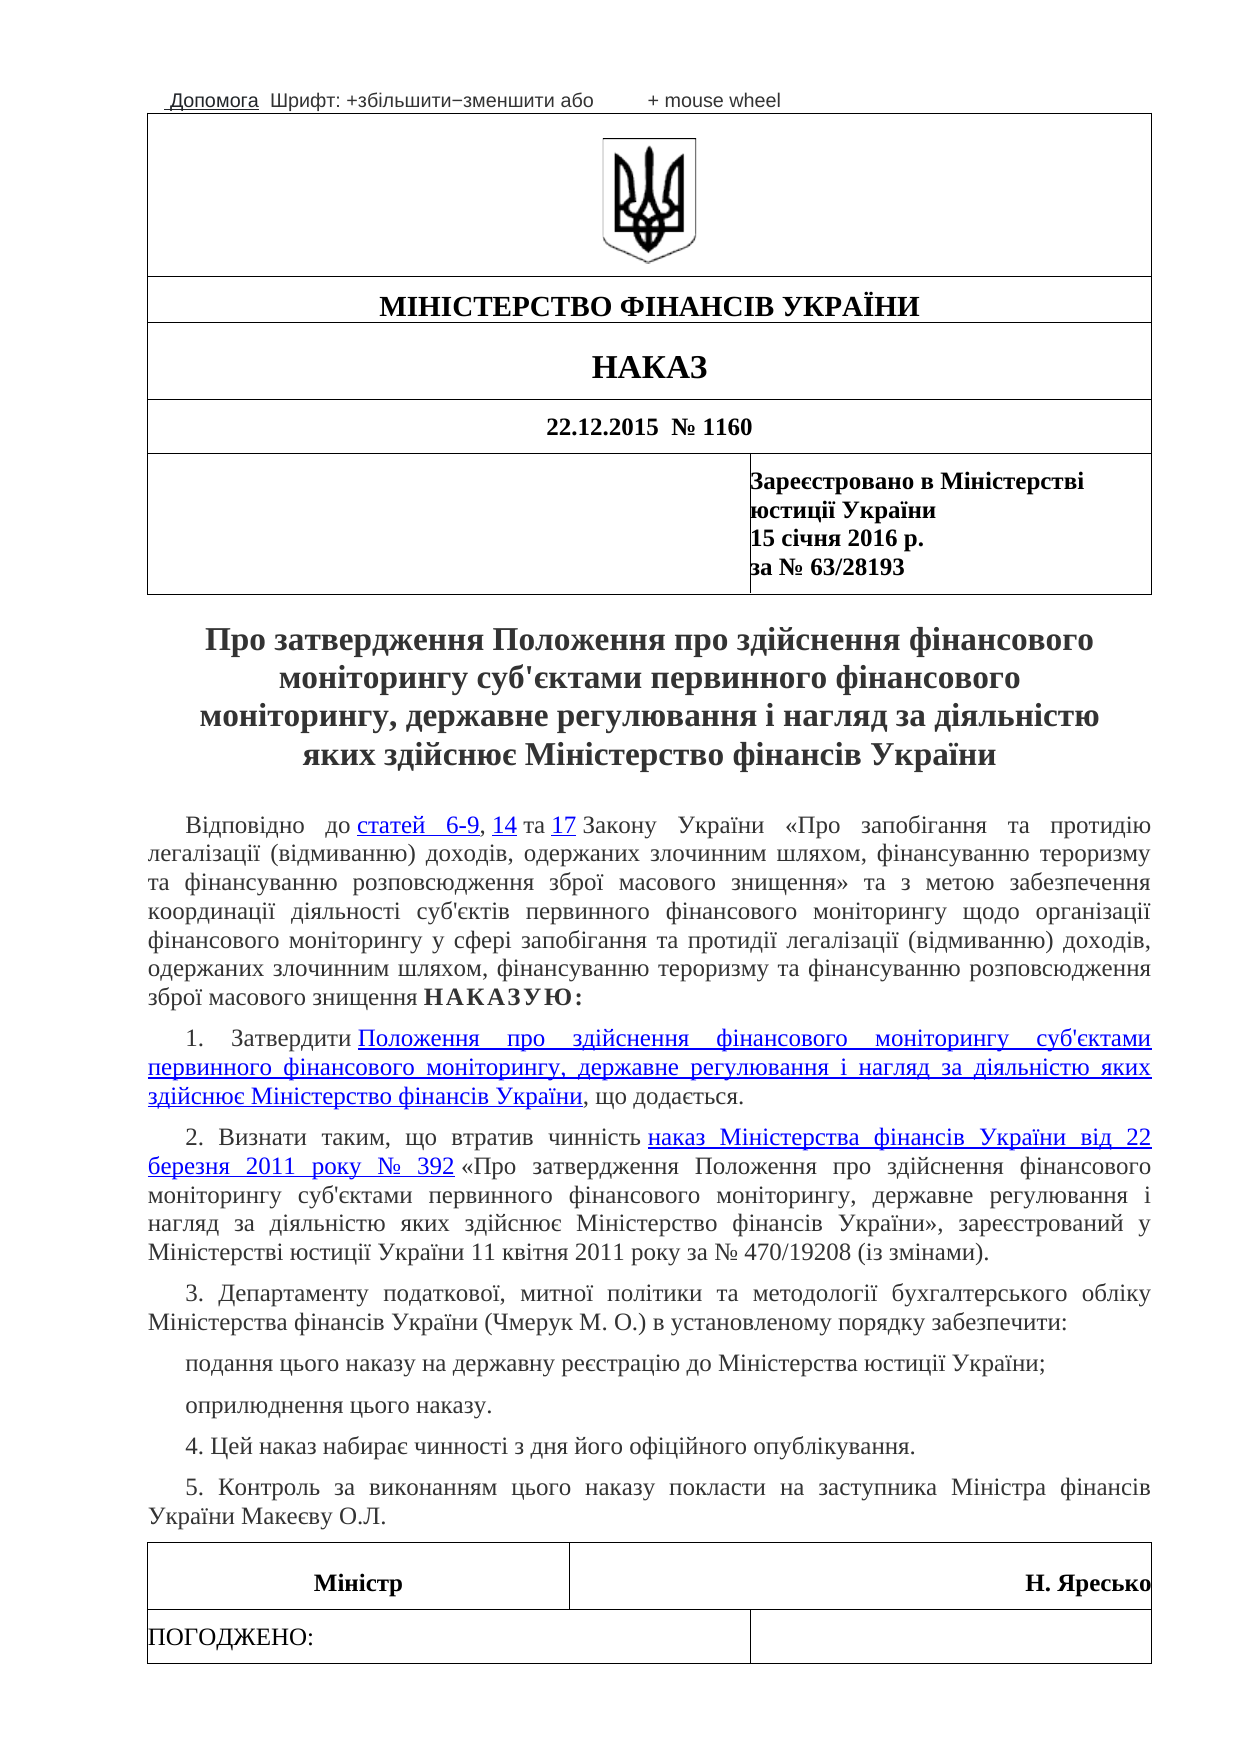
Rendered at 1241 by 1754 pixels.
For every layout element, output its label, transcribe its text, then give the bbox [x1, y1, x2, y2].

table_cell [148, 1610, 750, 1663]
table_header [148, 114, 1151, 276]
picture [602, 138, 697, 264]
table_cell 22.12.2015 № 1160 [148, 400, 1151, 453]
text 2. Визнати таким, що втратив чинність наказ Міністерства фінансів України від 22 березня 2011 року № 392 «Про затвердження Положення про здійснення фінансового моніторингу суб'єктами первинного фінансового моніторингу, державне регулювання і нагляд за діяльністю яких здійснює Міністерство фінансів України», зареєстрований у Міністерстві юстиції України 11 квітня 2011 року за № 470/19208 (із змінами). [148, 1122, 1152, 1266]
text 1. Затвердити Положення про здійснення фінансового моніторингу суб'єктами первинного фінансового моніторингу, державне регулювання і нагляд за діяльністю яких здійснює Міністерство фінансів України, що додається. [148, 1079, 1152, 1110]
text оприлюднення цього наказу. [148, 1390, 1152, 1418]
text Допомога Шрифт: +збільшити−зменшити або Ctrl + mouse wheel [148, 88, 1152, 113]
table_header Н. Яресько [570, 1543, 1151, 1609]
table_cell [148, 454, 750, 593]
table_cell Зареєстровано в Міністерстві юстиції України 15 січня 2016 р. за № 63/28193 [751, 454, 1151, 593]
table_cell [751, 1610, 1151, 1663]
table_cell МІНІСТЕРСТВО ФІНАНСІВ УКРАЇНИ [148, 277, 1151, 322]
text 4. Цей наказ набирає чинності з дня його офіційного опублікування. [148, 1431, 1152, 1460]
text 3. Департаменту податкової, митної політики та методології бухгалтерського обліку Міністерства фінансів України (Чмерук М. О.) в установленому порядку забезпечити: [148, 1278, 1152, 1336]
text Про затвердження Положення про здійснення фінансового моніторингу суб'єктами первинного фінансового моніторингу, державне регулювання і нагляд за діяльністю яких здійснює Міністерство фінансів України [185, 619, 1114, 772]
text Відповідно до статей 6-9, 14 та 17 Закону України «Про запобігання та протидію легалізації (відмиванню) доходів, одержаних злочинним шляхом, фінансуванню тероризму та фінансуванню розповсюдження зброї масового знищення» та з метою забезпечення координації діяльності суб'єктів первинного фінансового моніторингу щодо організації фінансового моніторингу у сфері запобігання та протидії легалізації (відмиванню) доходів, одержаних злочинним шляхом, фінансуванню тероризму та фінансуванню розповсюдження зброї масового знищення НАКАЗУЮ: [148, 810, 1152, 1011]
text 5. Контроль за виконанням цього наказу покласти на заступника Міністра фінансів України Макеєву О.Л. [148, 1472, 1152, 1530]
text 1. Затвердити Положення про здійснення фінансового моніторингу суб'єктами первинного фінансового моніторингу, державне регулювання і нагляд за діяльністю яких здійснює Міністерство фінансів України, що додається. [148, 1023, 1152, 1077]
table_cell НАКАЗ [148, 323, 1151, 399]
table_header Міністр [148, 1543, 569, 1609]
text подання цього наказу на державну реєстрацію до Міністерства юстиції України; [148, 1348, 1152, 1377]
